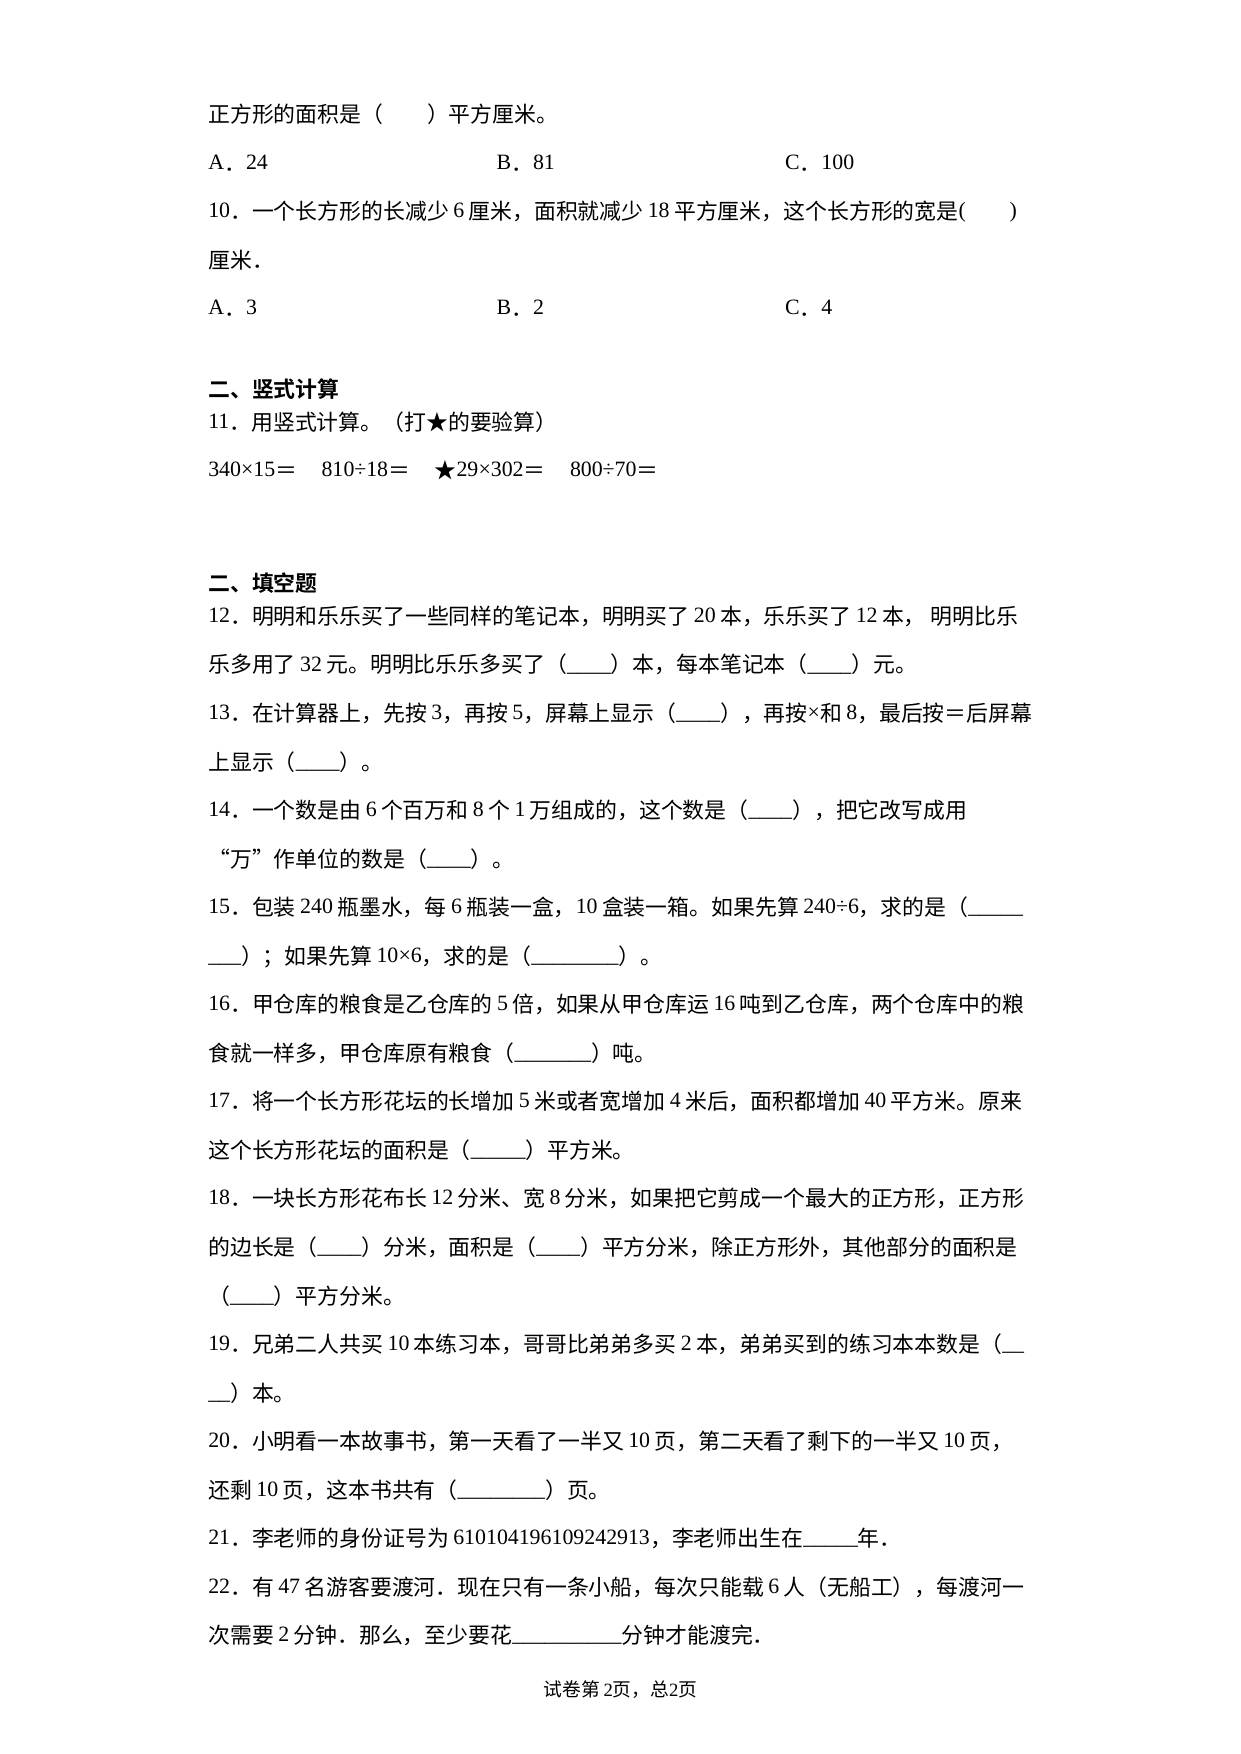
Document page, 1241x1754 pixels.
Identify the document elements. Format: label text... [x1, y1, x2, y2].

text 17．将一个长方形花坛的长增加5米或者宽增加4米后，面积都增加40平方米。原来这个长方形花坛的面积是（_____）平方米。 [208, 1084, 1032, 1165]
text 14．一个数是由6个百万和8个1万组成的，这个数是（____），把它改写成用“万”作单位的数是（____）。 [208, 792, 1032, 874]
text 16．甲仓库的粮食是乙仓库的5倍，如果从甲仓库运16吨到乙仓库，两个仓库中的粮食就一样多，甲仓库原有粮食（_______）吨。 [208, 987, 1032, 1068]
text 12．明明和乐乐买了一些同样的笔记本，明明买了20本，乐乐买了12本， 明明比乐乐多用了32元。明明比乐乐多买了（____）本，每本笔记本（____）元。 [208, 598, 1032, 679]
text 二、竖式计算 [208, 372, 1032, 404]
text A．24 B．81 C．100 [208, 145, 1032, 178]
text 10．一个长方形的长减少6厘米，面积就减少18平方厘米，这个长方形的宽是( )厘米． [208, 194, 1032, 275]
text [208, 97, 1032, 129]
text 18．一块长方形花布长12分米、宽8分米，如果把它剪成一个最大的正方形，正方形的边长是（____）分米，面积是（____）平方分米，除正方形外，其他部分的面积是（____）平方分米。 [208, 1181, 1032, 1311]
text 20．小明看一本故事书，第一天看了一半又10页，第二天看了剩下的一半又10页，还剩10页，这本书共有（________）页。 [208, 1424, 1032, 1505]
text 340×15＝ 810÷18＝ ★29×302＝ 800÷70＝ [208, 452, 1032, 485]
text A．3 B．2 C．4 [208, 291, 1032, 323]
text 二、填空题 [208, 566, 1032, 598]
text 15．包装240瓶墨水，每6瓶装一盒，10盒装一箱。如果先算240÷6，求的是（________）；如果先算10×6，求的是（________）。 [208, 889, 1032, 971]
text 21．李老师的身份证号为610104196109242913，李老师出生在_____年． [208, 1521, 1032, 1553]
text 19．兄弟二人共买10本练习本，哥哥比弟弟多买2本，弟弟买到的练习本本数是（____）本。 [208, 1327, 1032, 1408]
text 22．有47名游客要渡河．现在只有一条小船，每次只能载6人（无船工），每渡河一次需要2分钟．那么，至少要花__________分钟才能渡完． [208, 1569, 1032, 1650]
text 13．在计算器上，先按3，再按5，屏幕上显示（____），再按×和8，最后按＝后屏幕上显示（____）。 [208, 695, 1032, 777]
text 11．用竖式计算。（打★的要验算） [208, 404, 1032, 437]
